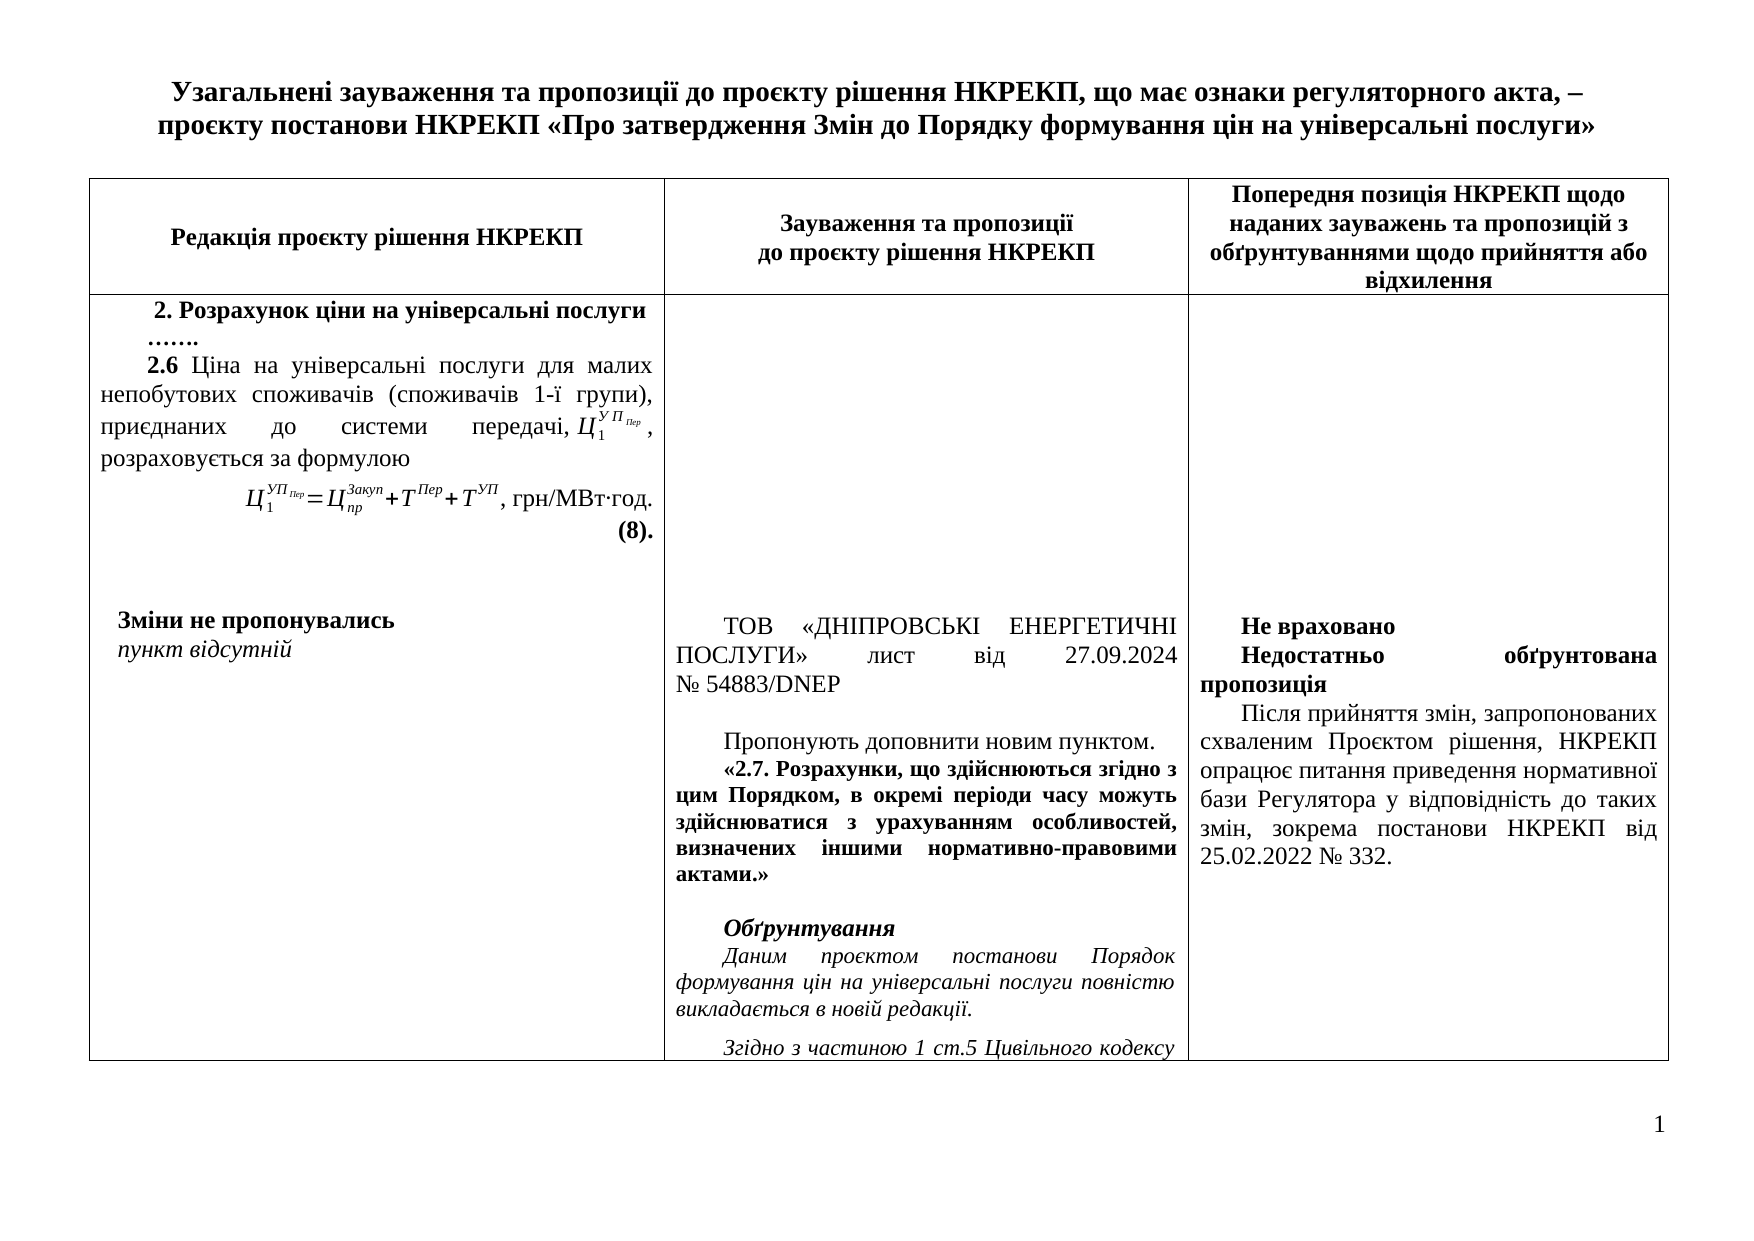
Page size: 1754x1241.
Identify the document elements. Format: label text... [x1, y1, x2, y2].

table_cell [90, 295, 664, 1060]
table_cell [1189, 295, 1668, 1060]
table_header Редакція проєкту рішення НКРЕКП [90, 179, 664, 294]
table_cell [665, 295, 1188, 1060]
table_header Зауваження та пропозиції до проєкту рішення НКРЕКП [665, 179, 1188, 294]
text проєкту постанови НКРЕКП «Про затвердження Змін до Порядку формування цін на універсальні послуги» [88, 107, 1665, 141]
text Узагальнені зауваження та пропозиції до проєкту рішення НКРЕКП, що має ознаки регуляторного акта, – [88, 74, 1665, 107]
table_header Попередня позиція НКРЕКП щодо наданих зауважень та пропозицій з обґрунтуваннями щодо прийняття або відхилення [1189, 179, 1668, 294]
